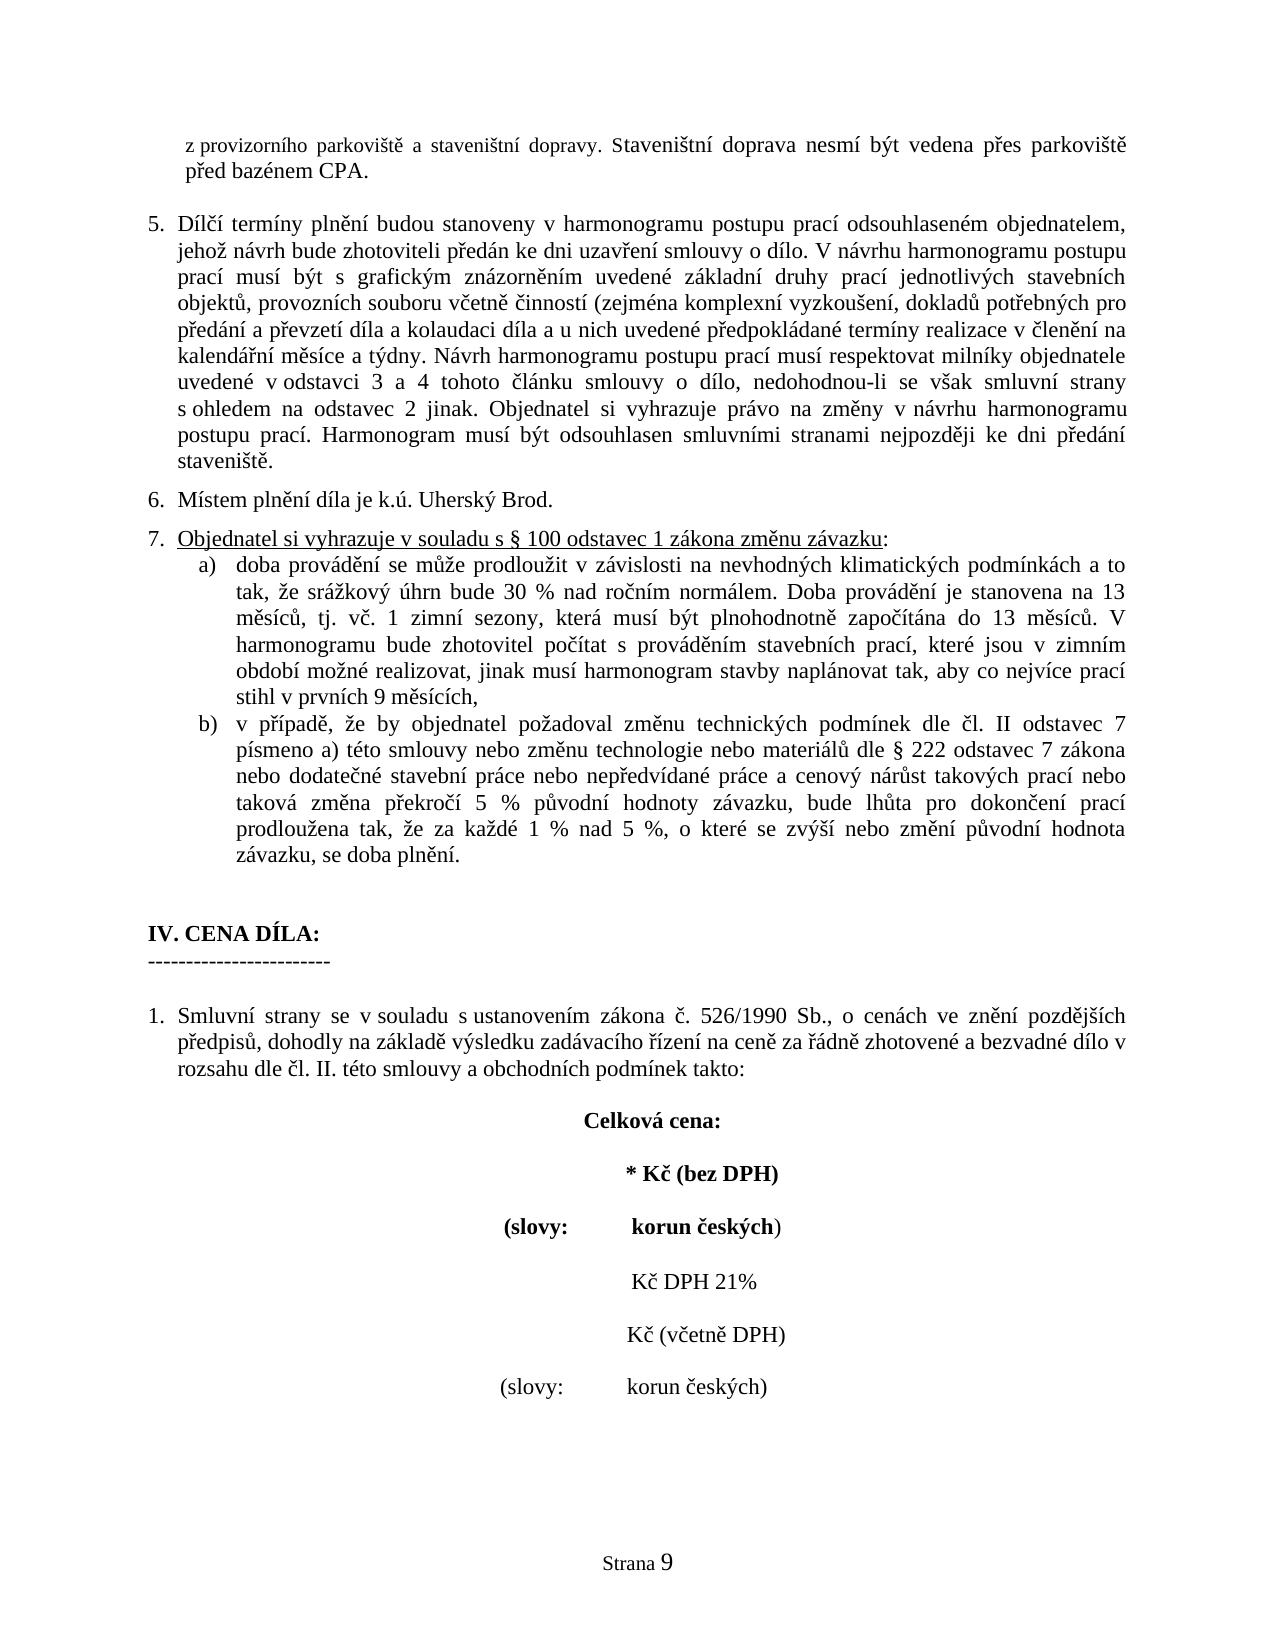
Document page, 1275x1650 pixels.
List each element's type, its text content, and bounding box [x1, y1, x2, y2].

list Smluvní strany se v souladu s ustanovením zákona č. 526/1990 Sb., o cenách ve znění pozdějších předpisů, dohodly na základě výsledku zadávacího řízení na ceně za řádně zhotovené a bezvadné dílo v rozsahu dle čl. II. této smlouvy a obchodních podmínek takto: [148, 1002, 1127, 1081]
text Kč (včetně DPH) [295, 1321, 1137, 1347]
list v případě, že by objednatel požadoval změnu technických podmínek dle čl. II odstavec 7 písmeno a) této smlouvy nebo změnu technologie nebo materiálů dle § 222 odstavec 7 zákona nebo dodatečné stavební práce nebo nepředvídané práce a cenový nárůst takových prací nebo taková změna překročí 5 % původní hodnoty závazku, bude lhůta pro dokončení prací prodloužena tak, že za každé 1 % nad 5 %, o které se zvýší nebo změní původní hodnota závazku, se doba plnění. [198, 710, 1127, 868]
list Objednatel si vyhrazuje v souladu s § 100 odstavec 1 zákona změnu závazku: [148, 525, 1127, 552]
text ------------------------ [148, 947, 1137, 1002]
list doba provádění se může prodloužit v závislosti na nevhodných klimatických podmínkách a to tak, že srážkový úhrn bude 30 % nad ročním normálem. Doba provádění je stanovena na 13 měsíců, tj. vč. 1 zimní sezony, která musí být plnohodnotně započítána do 13 měsíců. V harmonogramu bude zhotovitel počítat s prováděním stavebních prací, které jsou v zimním období možné realizovat, jinak musí harmonogram stavby naplánovat tak, aby co nejvíce prací stihl v prvních 9 měsících, [198, 552, 1127, 710]
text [185, 131, 1127, 184]
text Kč DPH 21% [443, 1268, 1137, 1294]
text Celková cena: [177, 1107, 1127, 1134]
text (slovy: korun českých) [148, 1213, 1137, 1239]
list Dílčí termíny plnění budou stanoveny v harmonogramu postupu prací odsouhlaseném objednatelem, jehož návrh bude zhotoviteli předán ke dni uzavření smlouvy o dílo. V návrhu harmonogramu postupu prací musí být s grafickým znázorněním uvedené základní druhy prací jednotlivých stavebních objektů, provozních souboru včetně činností (zejména komplexní vyzkoušení, dokladů potřebných pro předání a převzetí díla a kolaudaci díla a u nich uvedené předpokládané termíny realizace v členění na kalendářní měsíce a týdny. Návrh harmonogramu postupu prací musí respektovat milníky objednatele uvedené v odstavci 3 a 4 tohoto článku smlouvy o dílo, nedohodnou-li se však smluvní strany s ohledem na odstavec 2 jinak. Objednatel si vyhrazuje právo na změny v návrhu harmonogramu postupu prací. Harmonogram musí být odsouhlasen smluvními stranami nejpozději ke dni předání staveniště. [148, 210, 1127, 474]
text (slovy: korun českých) [443, 1373, 1137, 1400]
text IV. CENA DÍLA: [148, 921, 1137, 947]
list Místem plnění díla je k.ú. Uherský Brod. [148, 486, 1127, 513]
text * Kč (bez DPH) [443, 1160, 1137, 1186]
